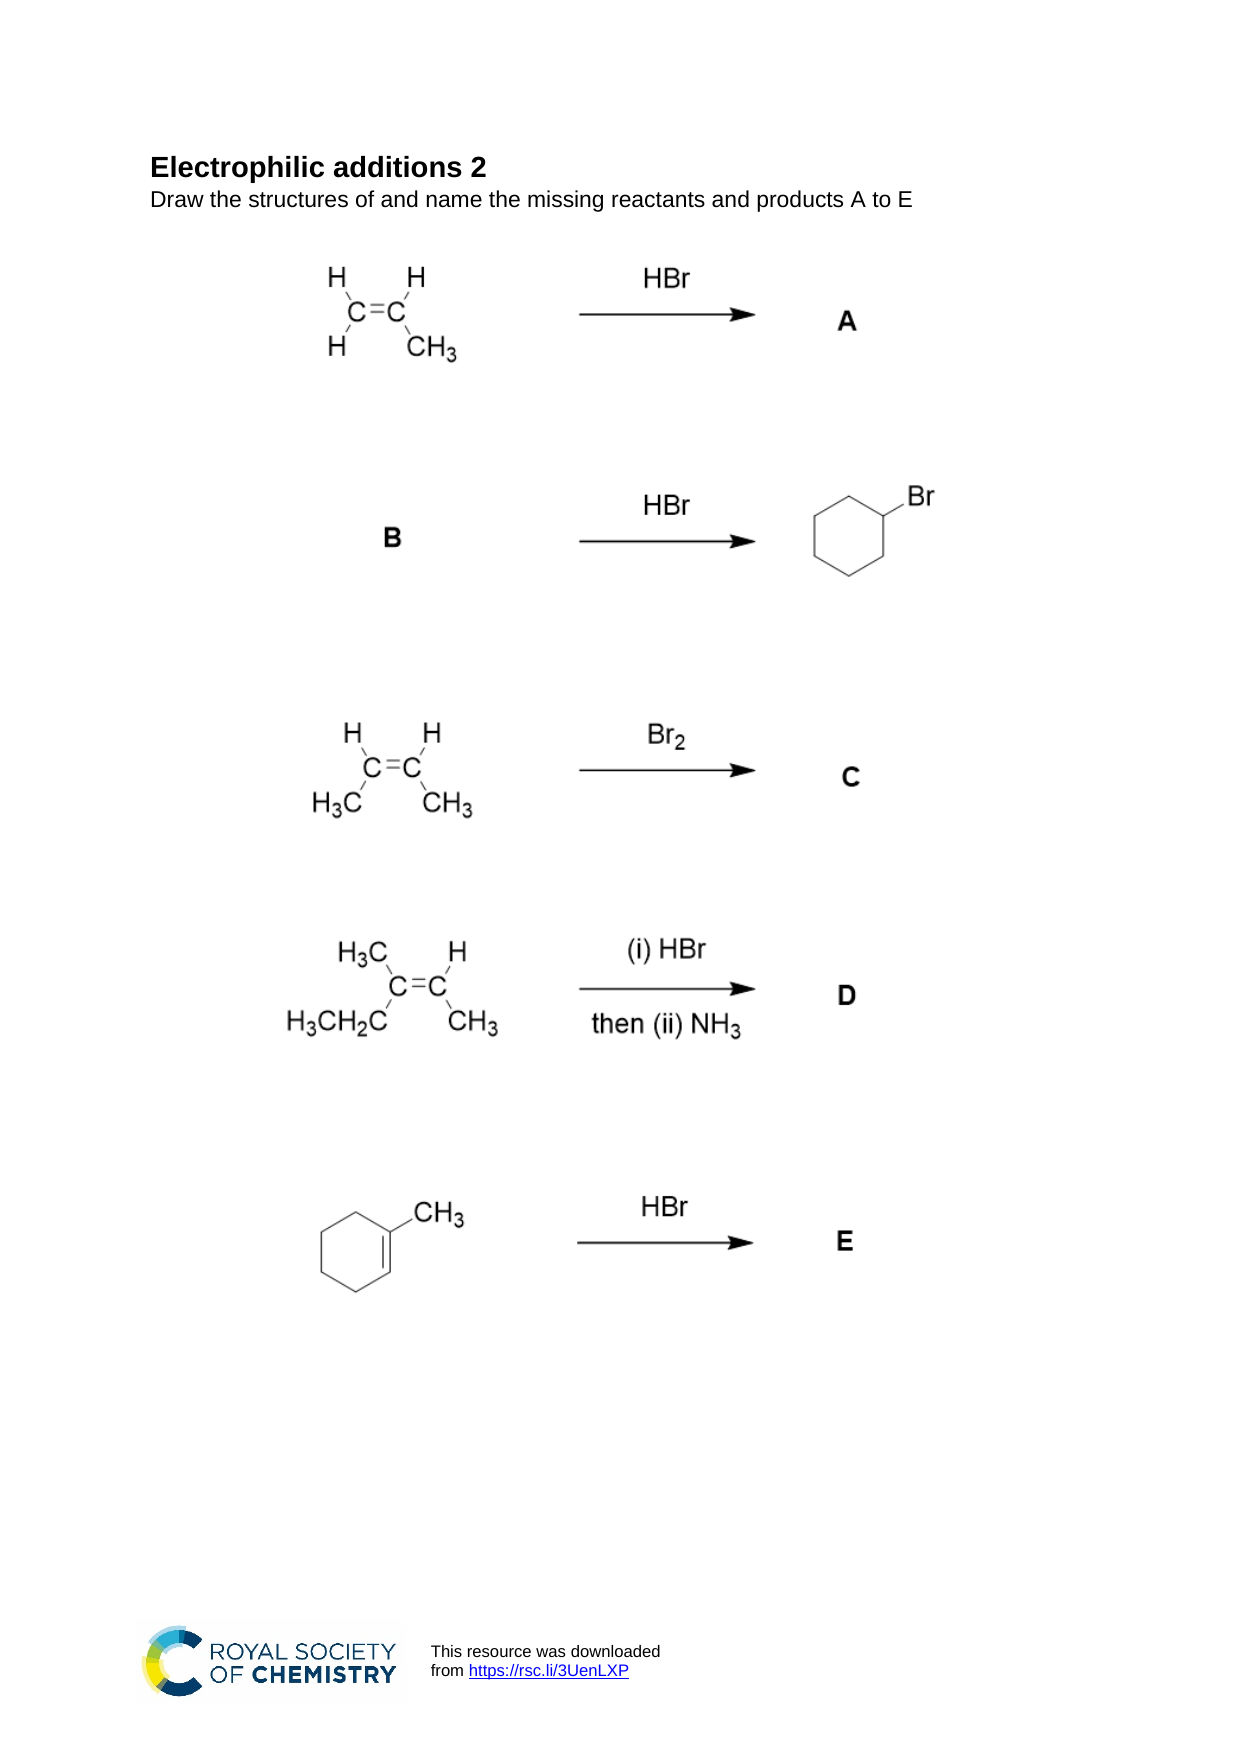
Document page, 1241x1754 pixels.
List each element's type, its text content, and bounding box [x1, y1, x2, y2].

picture [136, 1618, 407, 1704]
subtitle Electrophilic additions 2 [150, 150, 1090, 183]
text Draw the structures of and name the missing reactants and products A to E [150, 186, 1090, 212]
picture [278, 243, 962, 1316]
